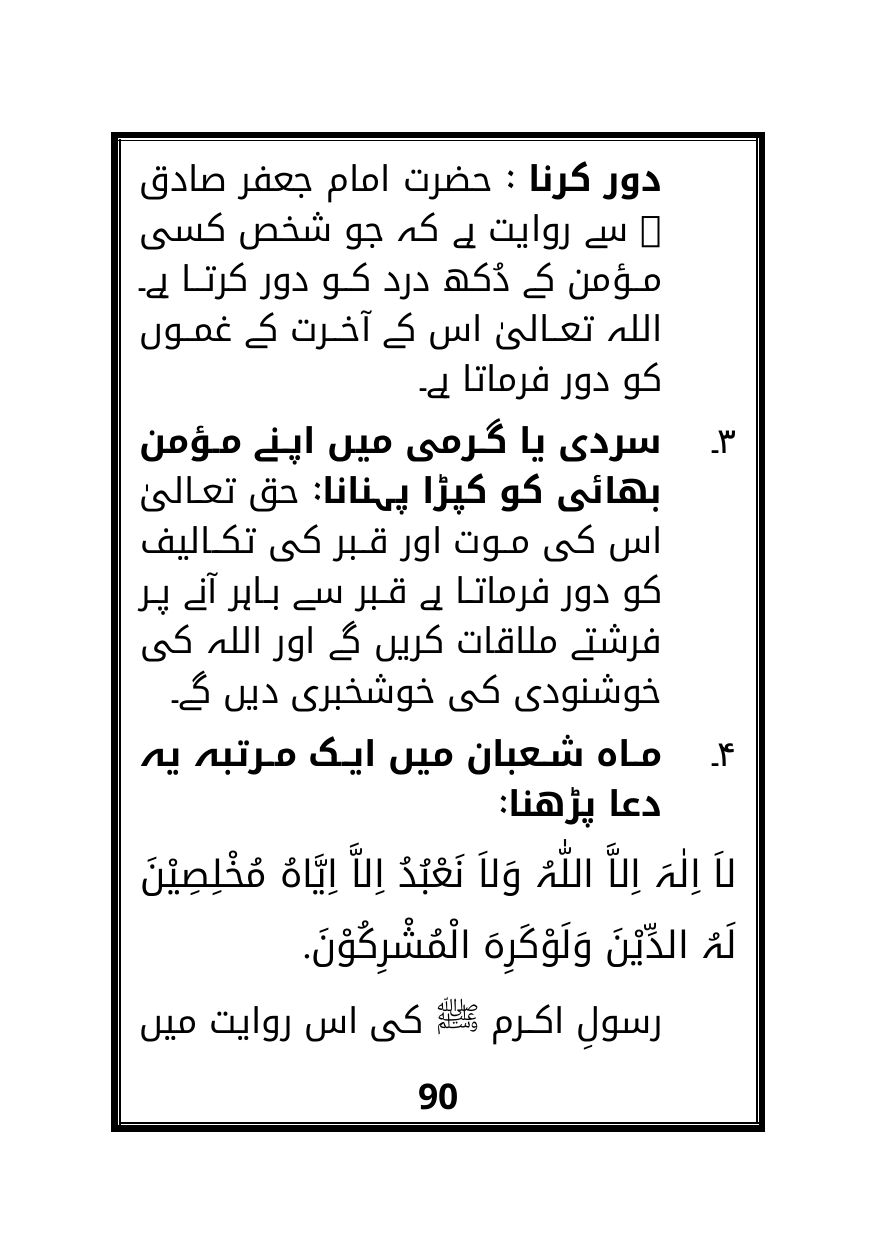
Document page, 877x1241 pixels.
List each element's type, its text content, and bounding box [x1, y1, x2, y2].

text ۴۔ ماہ شعبان میں ایک مرتبہ یہ دعا پڑھنا: [139, 726, 737, 826]
text لاَ اِلٰہَ اِلاَّ اللّٰہُ وَلاَ نَعْبُدُ اِلاَّ اِیَّاہُ مُخْلِصِیْنَ لَہُ الدِّیْنَ وَلَوْکَرِہَ الْمُشْرِکُوْنَ. [139, 839, 737, 981]
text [139, 994, 737, 1044]
text ۳۔ سردی یا گرمی میں اپنے مؤمن بھائی کو کپڑا پہنانا: حق تعالیٰ اس کی موت اور قبر کی تکالیف کو دور فرماتا ہے قبر سے باہر آنے پر فرشتے ملاقات کریں گے اور اللہ کی خوشنودی کی خوشخبری دیں گے۔ [139, 414, 737, 714]
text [139, 151, 737, 401]
